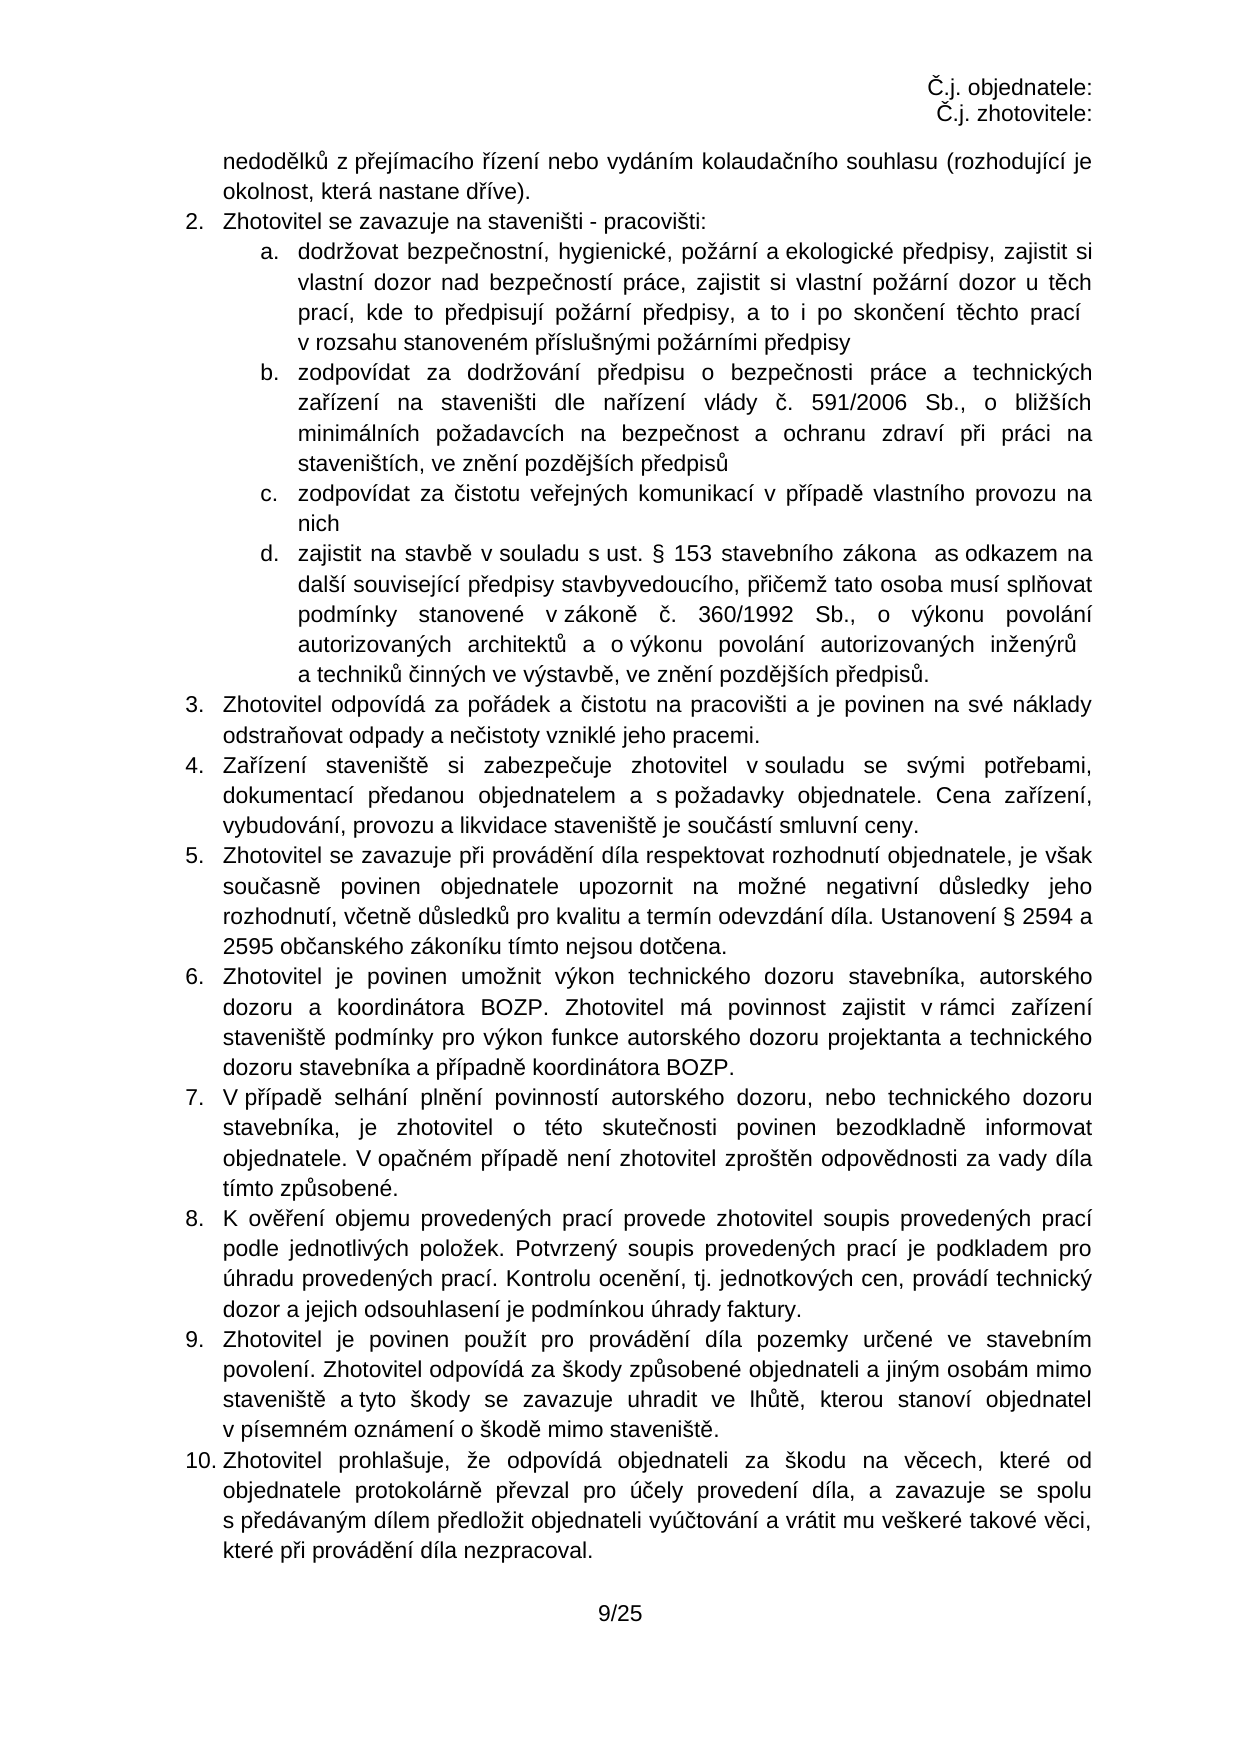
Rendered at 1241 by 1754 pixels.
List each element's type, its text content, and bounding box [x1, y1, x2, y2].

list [185, 148, 1093, 204]
list Zhotovitel prohlašuje, že odpovídá objednateli za škodu na věcech, které od objednatele protokolárně převzal pro účely provedení díla, a zavazuje se spolu s předávaným dílem předložit objednateli vyúčtování a vrátit mu veškeré takové věci, které při provádění díla nezpracoval. [185, 1447, 1093, 1563]
list zodpovídat za čistotu veřejných komunikací v případě vlastního provozu na nich [260, 480, 1093, 536]
list Zhotovitel je povinen umožnit výkon technického dozoru stavebníka, autorského dozoru a koordinátora BOZP. Zhotovitel má povinnost zajistit v rámci zařízení staveniště podmínky pro výkon funkce autorského dozoru projektanta a technického dozoru stavebníka a případně koordinátora BOZP. [185, 963, 1093, 1080]
list Zhotovitel je povinen použít pro provádění díla pozemky určené ve stavebním povolení. Zhotovitel odpovídá za škody způsobené objednateli a jiným osobám mimo staveniště a tyto škody se zavazuje uhradit ve lhůtě, kterou stanoví objednatel v písemném oznámení o škodě mimo staveniště. [185, 1326, 1093, 1443]
list Zhotovitel se zavazuje na staveništi - pracovišti: [185, 208, 1093, 234]
list K ověření objemu provedených prací provede zhotovitel soupis provedených prací podle jednotlivých položek. Potvrzený soupis provedených prací je podkladem pro úhradu provedených prací. Kontrolu ocenění, tj. jednotkových cen, provádí technický dozor a jejich odsouhlasení je podmínkou úhrady faktury. [185, 1205, 1093, 1322]
list zodpovídat za dodržování předpisu o bezpečnosti práce a technických zařízení na staveništi dle nařízení vlády č. 591/2006 Sb., o bližších minimálních požadavcích na bezpečnost a ochranu zdraví při práci na staveništích, ve znění pozdějších předpisů [260, 359, 1093, 476]
list V případě selhání plnění povinností autorského dozoru, nebo technického dozoru stavebníka, je zhotovitel o této skutečnosti povinen bezodkladně informovat objednatele. V opačném případě není zhotovitel zproštěn odpovědnosti za vady díla tímto způsobené. [185, 1084, 1093, 1201]
list Zhotovitel se zavazuje při provádění díla respektovat rozhodnutí objednatele, je však současně povinen objednatele upozornit na možné negativní důsledky jeho rozhodnutí, včetně důsledků pro kvalitu a termín odevzdání díla. Ustanovení § 2594 a 2595 občanského zákoníku tímto nejsou dotčena. [185, 842, 1093, 959]
list Zhotovitel odpovídá za pořádek a čistotu na pracovišti a je povinen na své náklady odstraňovat odpady a nečistoty vzniklé jeho pracemi. [185, 691, 1093, 748]
list Zařízení staveniště si zabezpečuje zhotovitel v souladu se svými potřebami, dokumentací předanou objednatelem a s požadavky objednatele. Cena zařízení, vybudování, provozu a likvidace staveniště je součástí smluvní ceny. [185, 752, 1093, 838]
list dodržovat bezpečnostní, hygienické, požární a ekologické předpisy, zajistit si vlastní dozor nad bezpečností práce, zajistit si vlastní požární dozor u těch prací, kde to předpisují požární předpisy, a to i po skončení těchto prací v rozsahu stanoveném příslušnými požárními předpisy [260, 238, 1093, 355]
list zajistit na stavbě v souladu s ust. § 153 stavebního zákona as odkazem na další související předpisy stavbyvedoucího, přičemž tato osoba musí splňovat podmínky stanovené v zákoně č. 360/1992 Sb., o výkonu povolání autorizovaných architektů a o výkonu povolání autorizovaných inženýrů a techniků činných ve výstavbě, ve znění pozdějších předpisů. [260, 540, 1093, 687]
